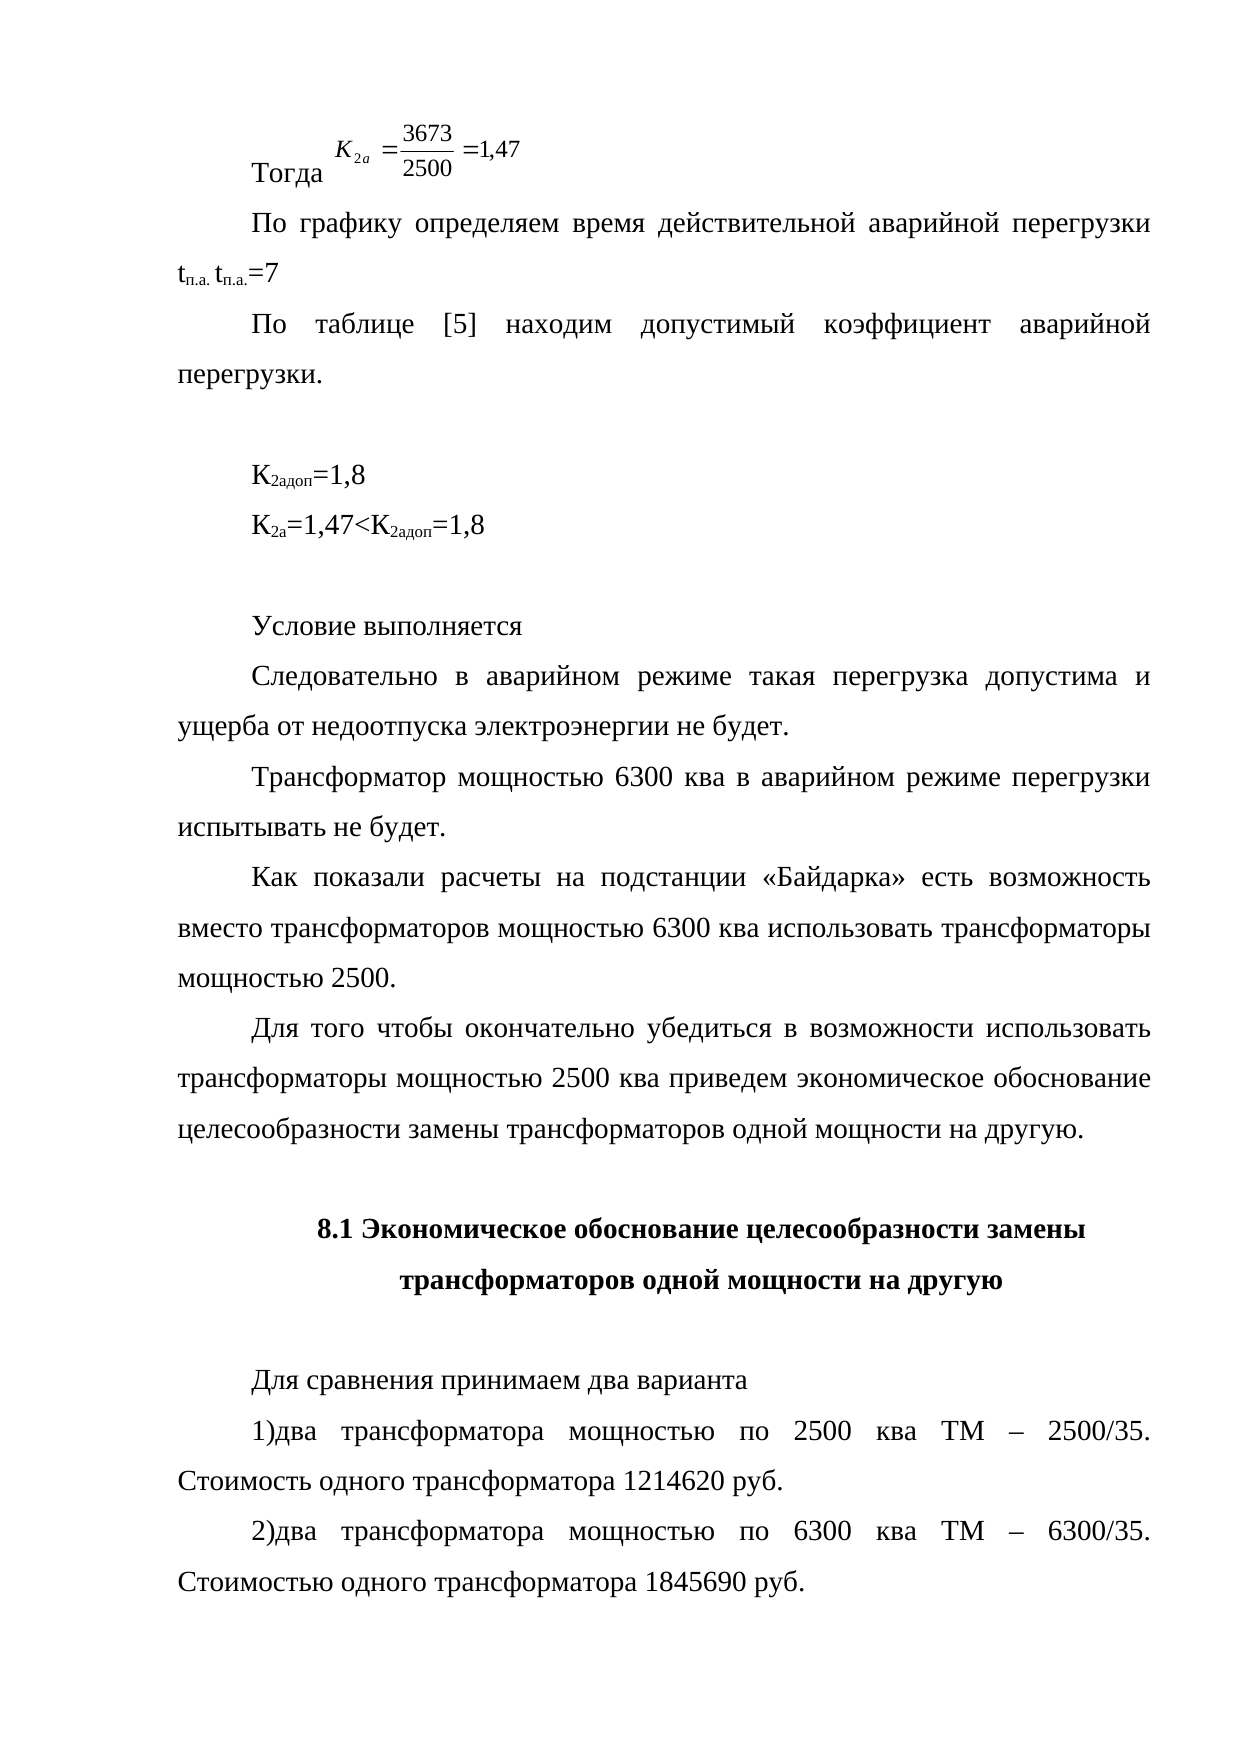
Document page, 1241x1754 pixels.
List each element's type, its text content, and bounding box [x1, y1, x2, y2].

text 1)два трансформатора мощностью по 2500 ква ТМ – 2500/35. Стоимость одного трансформатора 1214620 руб. [177, 1413, 1152, 1497]
text К2адоп=1,8 [177, 457, 1152, 490]
text Условие выполняется [177, 608, 1152, 641]
text Трансформатор мощностью 6300 ква в аварийном режиме перегрузки испытывать не будет. [177, 759, 1152, 843]
text Тогда [177, 118, 1152, 188]
text 8.1 Экономическое обоснование целесообразности замены трансформаторов одной мощности на другую [251, 1212, 1152, 1295]
text Для сравнения принимаем два варианта [177, 1362, 1152, 1396]
text Как показали расчеты на подстанции «Байдарка» есть возможность вместо трансформаторов мощностью 6300 ква использовать трансформаторы мощностью 2500. [177, 859, 1152, 993]
text К2а=1,47<К2адоп=1,8 [177, 507, 1152, 541]
text Для того чтобы окончательно убедиться в возможности использовать трансформаторы мощностью 2500 ква приведем экономическое обоснование целесообразности замены трансформаторов одной мощности на другую. [177, 1010, 1152, 1144]
text Следовательно в аварийном режиме такая перегрузка допустима и ущерба от недоотпуска электроэнергии не будет. [177, 658, 1152, 742]
text По графику определяем время действительной аварийной перегрузки tп.а. tп.а.=7 [177, 205, 1152, 289]
text По таблице [5] находим допустимый коэффициент аварийной перегрузки. [177, 306, 1152, 390]
text 2)два трансформатора мощностью по 6300 ква ТМ – 6300/35. Стоимостью одного трансформатора 1845690 руб. [177, 1513, 1152, 1597]
